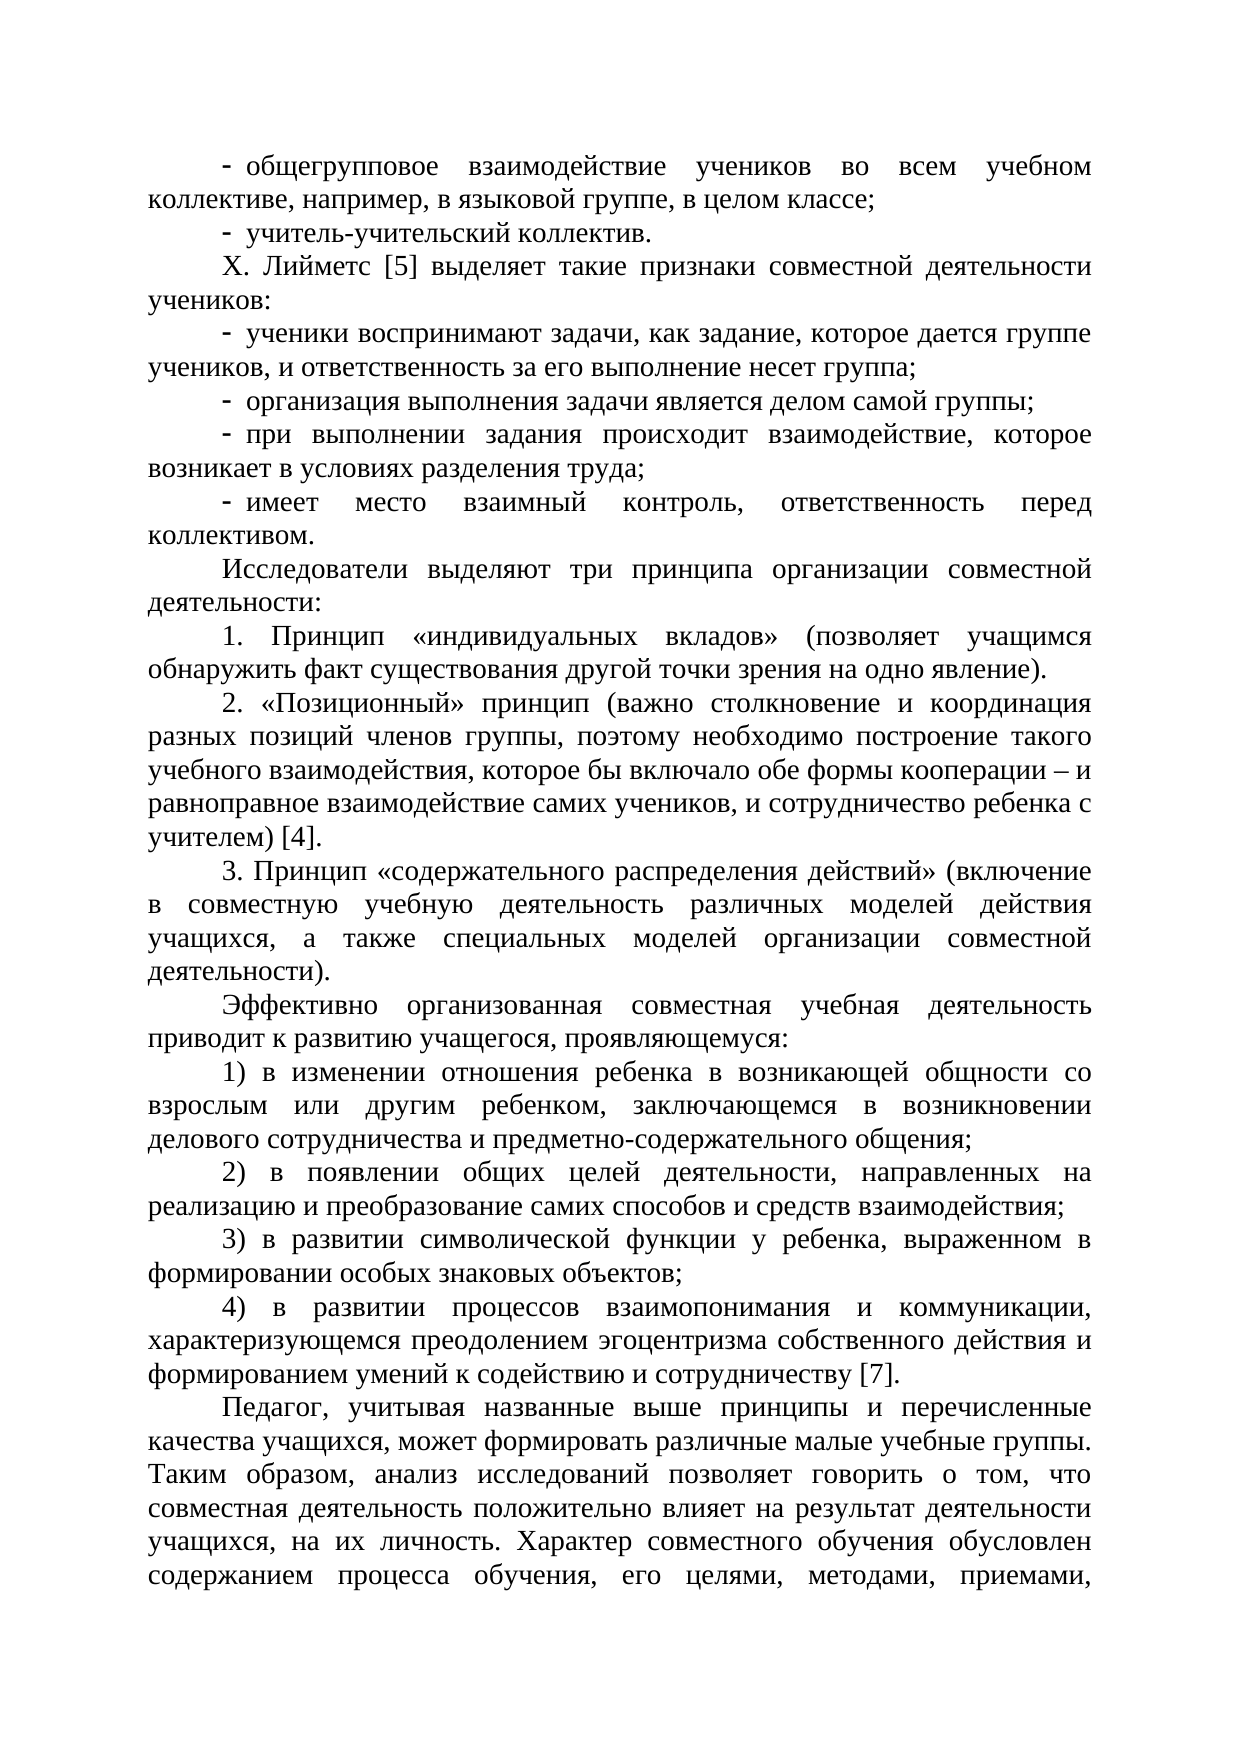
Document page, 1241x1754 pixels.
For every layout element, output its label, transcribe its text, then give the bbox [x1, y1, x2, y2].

list 3. Принцип «содержательного распределения действий» (включение в совместную учебную деятельность различных моделей действия учащихся, а также специальных моделей организации совместной деятельности). [148, 853, 1092, 987]
list 2) в появлении общих целей деятельности, направленных на реализацию и преобразование самих способов и средств взаимодействия; [148, 1154, 1092, 1222]
list 1) в изменении отношения ребенка в возникающей общности со взрослым или другим ребенком, заключающемся в возникновении делового сотрудничества и предметно-содержательного общения; [148, 1054, 1092, 1154]
list общегрупповое взаимодействие учеников во всем учебном коллективе, например, в языковой группе, в целом классе; [148, 148, 1092, 215]
list организация выполнения задачи является делом самой группы; [148, 383, 1092, 416]
list Исследователи выделяют три принципа организации совместной деятельности: [148, 551, 1092, 618]
list 2. «Позиционный» принцип (важно столкновение и координация разных позиций членов группы, поэтому необходимо построение такого учебного взаимодействия, которое бы включало обе формы кооперации – и равноправное взаимодействие самих учеников, и сотрудничество ребенка с учителем) [4]. [148, 685, 1092, 853]
list 3) в развитии символической функции у ребенка, выраженном в формировании особых знаковых объектов; [148, 1222, 1092, 1289]
list 4) в развитии процессов взаимопонимания и коммуникации, характеризующемся преодолением эгоцентризма собственного действия и формированием умений к содействию и сотрудничеству [7]. [148, 1289, 1092, 1389]
list X. Лийметс [5] выделяет такие признаки совместной деятельности учеников: [148, 248, 1092, 316]
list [148, 1389, 1092, 1591]
list ученики воспринимают задачи, как задание, которое дается группе учеников, и ответственность за его выполнение несет группа; [148, 316, 1092, 383]
list учитель-учительский коллектив. [148, 215, 1092, 248]
list 1. Принцип «индивидуальных вкладов» (позволяет учащимся обнаружить факт существования другой точки зрения на одно явление). [148, 618, 1092, 685]
list при выполнении задания происходит взаимодействие, которое возникает в условиях разделения труда; [148, 416, 1092, 484]
list Эффективно организованная совместная учебная деятельность приводит к развитию учащегося, проявляющемуся: [148, 987, 1092, 1054]
list имеет место взаимный контроль, ответственность перед коллективом. [148, 484, 1092, 551]
